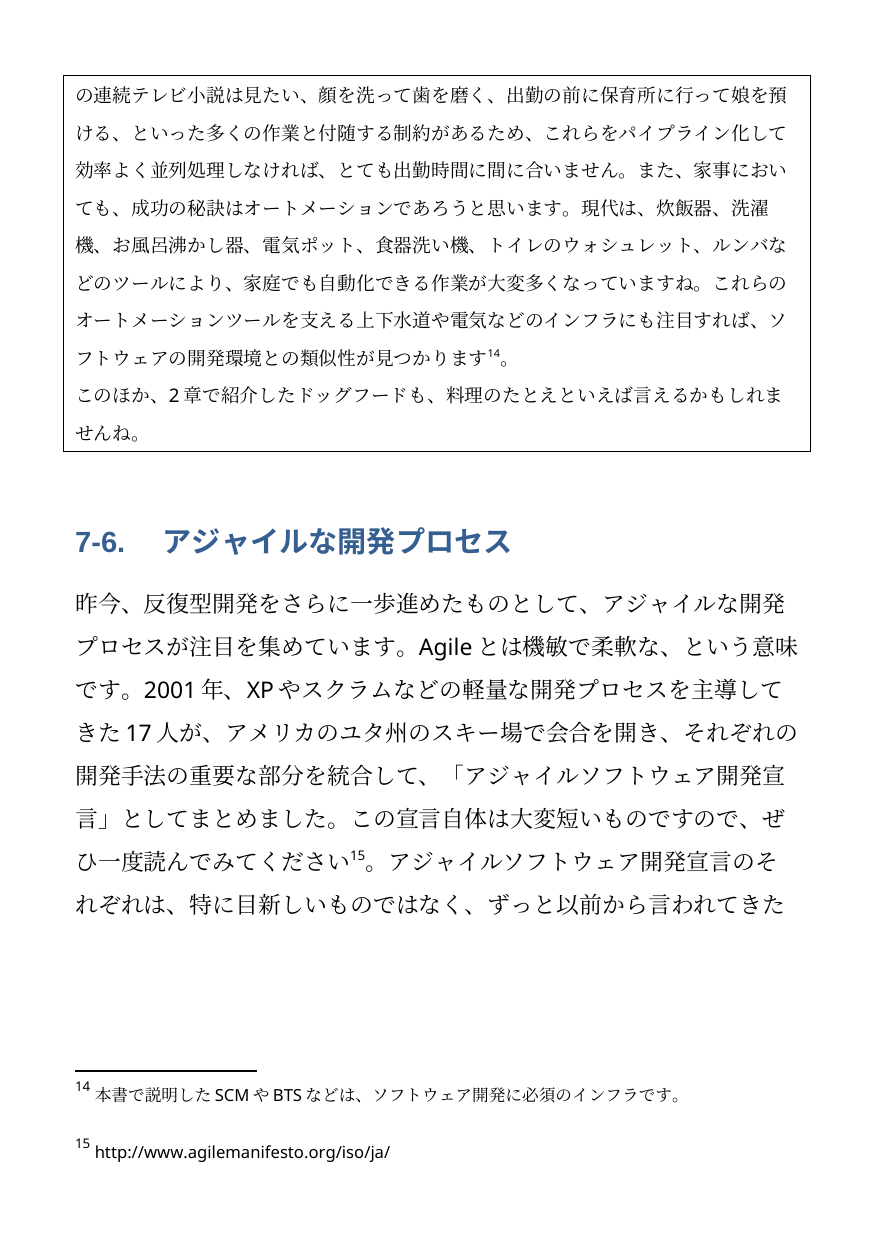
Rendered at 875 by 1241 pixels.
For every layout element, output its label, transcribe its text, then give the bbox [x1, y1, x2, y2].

subtitle アジャイルな開発プロセス [75, 502, 799, 577]
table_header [64, 76, 810, 451]
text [75, 583, 799, 966]
